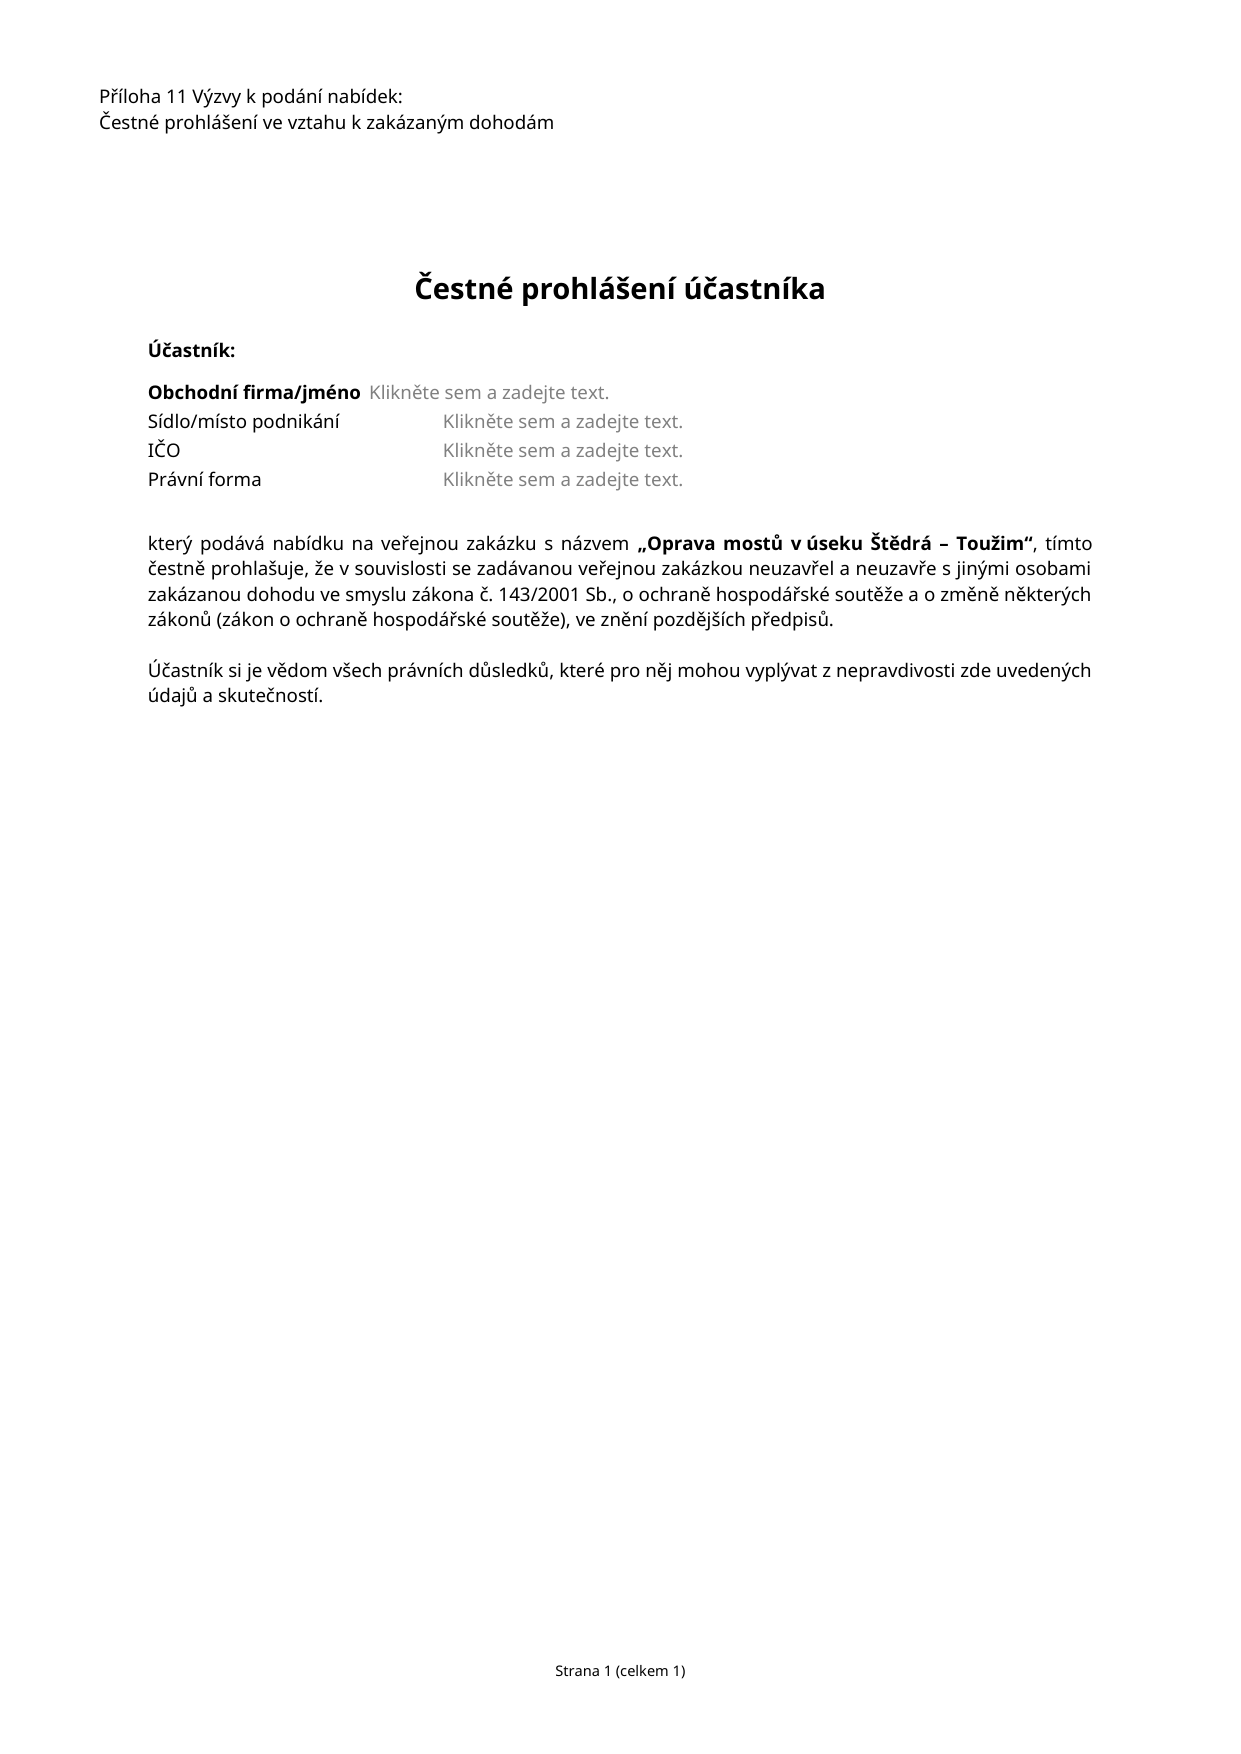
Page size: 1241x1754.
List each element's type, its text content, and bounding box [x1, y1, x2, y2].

text Účastník si je vědom všech právních důsledků, které pro něj mohou vyplývat z nepravdivosti zde uvedených údajů a skutečností. [148, 657, 1093, 708]
text Účastník: [148, 333, 1093, 364]
text Obchodní firma/jméno [148, 376, 1093, 405]
title Čestné prohlášení účastníka [148, 268, 1093, 308]
text Sídlo/místo podnikání [148, 405, 1093, 434]
text který podává nabídku na veřejnou zakázku s názvem „Oprava mostů v úseku Štědrá – Toužim“, tímto čestně prohlašuje, že v souvislosti se zadávanou veřejnou zakázkou neuzavřel a neuzavře s jinými osobami zakázanou dohodu ve smyslu zákona č. 143/2001 Sb., o ochraně hospodářské soutěže a o změně některých zákonů (zákon o ochraně hospodářské soutěže), ve znění pozdějších předpisů. [148, 530, 1093, 632]
text IČO [148, 434, 1093, 463]
text Právní forma [148, 463, 1093, 492]
